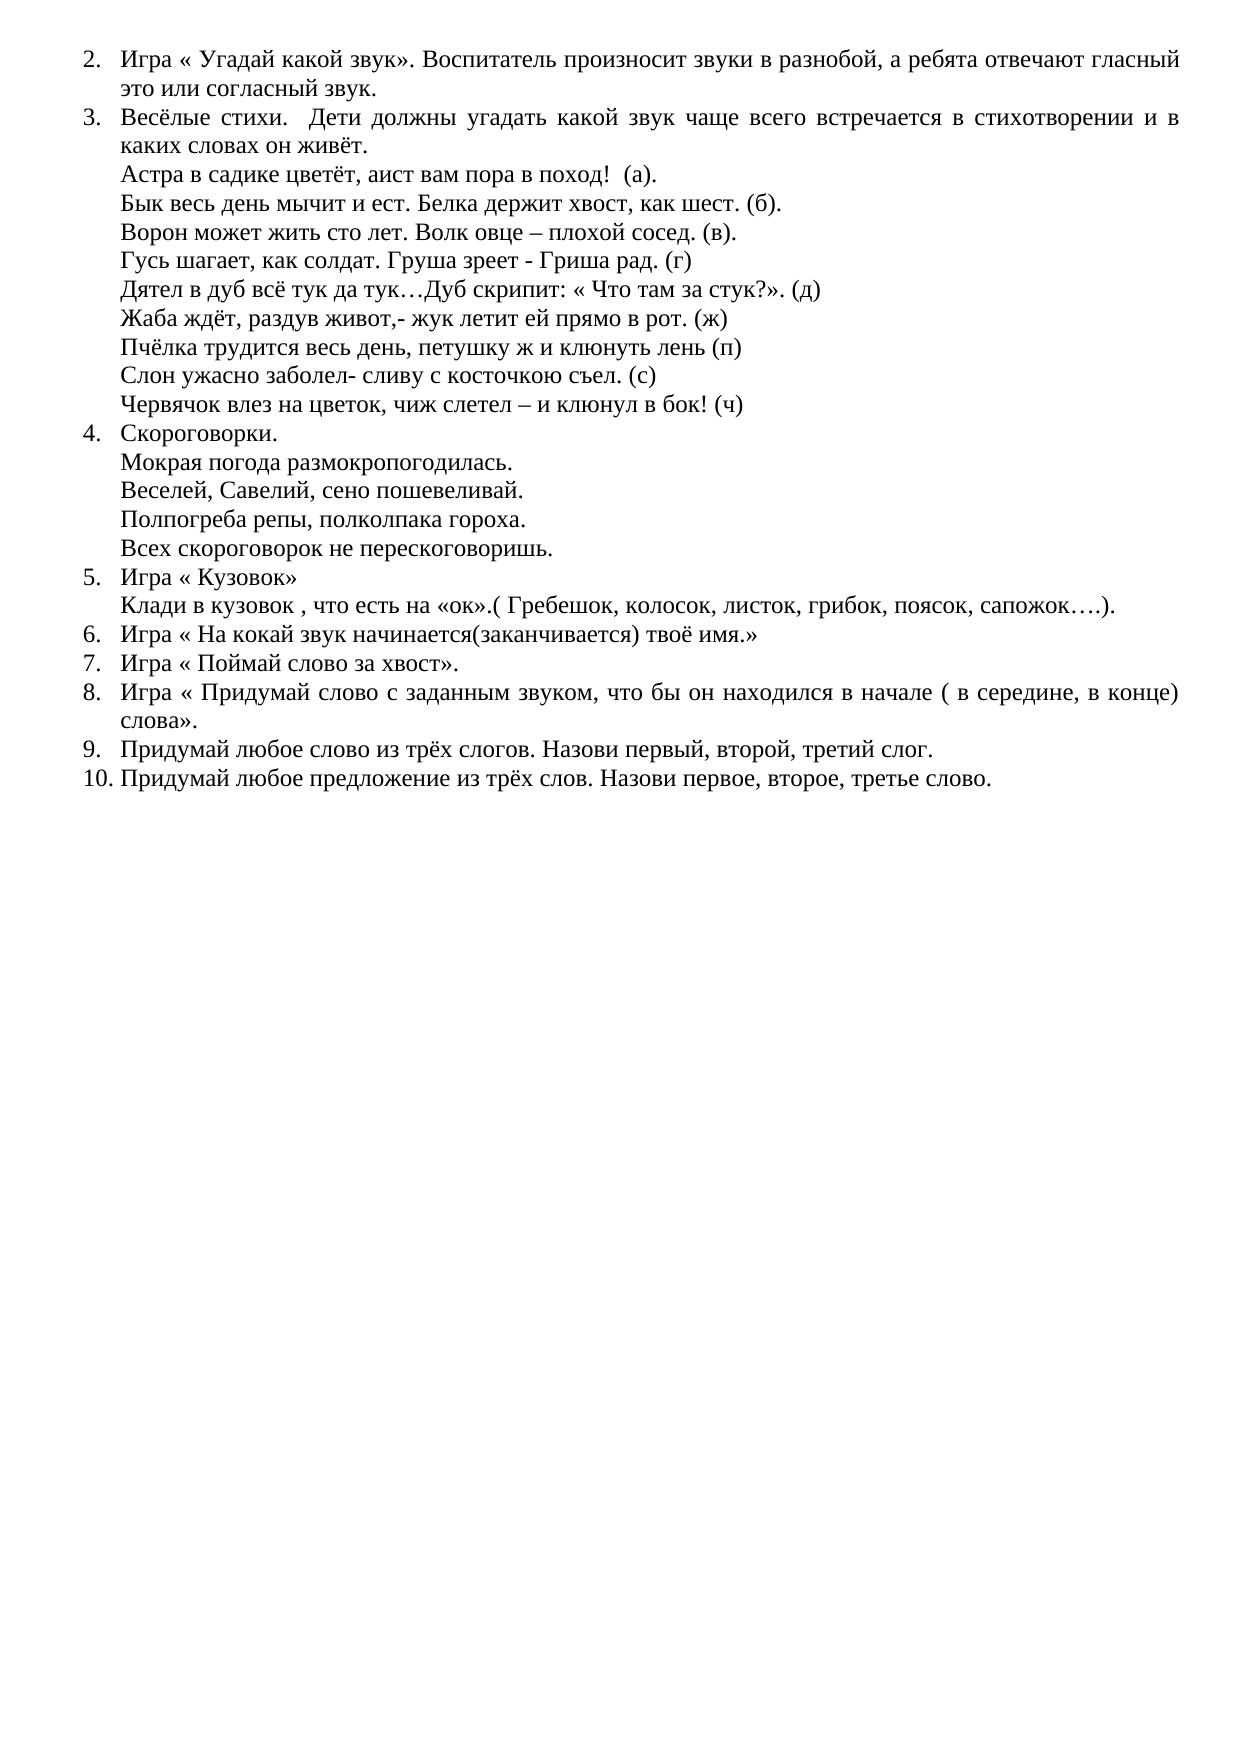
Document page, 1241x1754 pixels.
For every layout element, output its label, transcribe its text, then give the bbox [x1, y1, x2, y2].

list Веселей, Савелий, сено пошевеливай. [120, 476, 1181, 504]
list Клади в кузовок , что есть на «ок».( Гребешок, колосок, листок, грибок, поясок, сапожок….). [120, 591, 1181, 619]
list Жаба ждёт, раздув живот,- жук летит ей прямо в рот. (ж) [120, 303, 1181, 332]
list Пчёлка трудится весь день, петушку ж и клюнуть лень (п) [120, 332, 1181, 361]
list Придумай любое слово из трёх слогов. Назови первый, второй, третий слог. [83, 734, 1181, 763]
list Игра « На кокай звук начинается(заканчивается) твоё имя.» [83, 619, 1181, 648]
list Бык весь день мычит и ест. Белка держит хвост, как шест. (б). [120, 188, 1181, 217]
list Придумай любое предложение из трёх слов. Назови первое, второе, третье слово. [83, 763, 1181, 792]
list Ворон может жить сто лет. Волк овце – плохой сосед. (в). [120, 217, 1181, 246]
list Весёлые стихи. Дети должны угадать какой звук чаще всего встречается в стихотворении и в каких словах он живёт. [83, 102, 1181, 159]
list Игра « Придумай слово с заданным звуком, что бы он находился в начале ( в середине, в конце) слова». [83, 677, 1181, 734]
list Игра « Поймай слово за хвост». [83, 648, 1181, 677]
list Полпогреба репы, полколпака гороха. [120, 504, 1181, 533]
list Слон ужасно заболел- сливу с косточкою съел. (с) [120, 361, 1181, 389]
list Игра « Угадай какой звук». Воспитатель произносит звуки в разнобой, а ребята отвечают гласный это или согласный звук. [83, 44, 1181, 102]
list Астра в садике цветёт, аист вам пора в поход! (а). [120, 159, 1181, 188]
list Скороговорки. [83, 418, 1181, 447]
list Дятел в дуб всё тук да тук…Дуб скрипит: « Что там за стук?». (д) [120, 274, 1181, 303]
list Червячок влез на цветок, чиж слетел – и клюнул в бок! (ч) [120, 389, 1181, 418]
list Мокрая погода размокропогодилась. [120, 447, 1181, 476]
list Игра « Кузовок» [83, 562, 1181, 591]
list Всех скороговорок не перескоговоришь. [120, 533, 1181, 562]
list Гусь шагает, как солдат. Груша зреет - Гриша рад. (г) [120, 246, 1181, 274]
